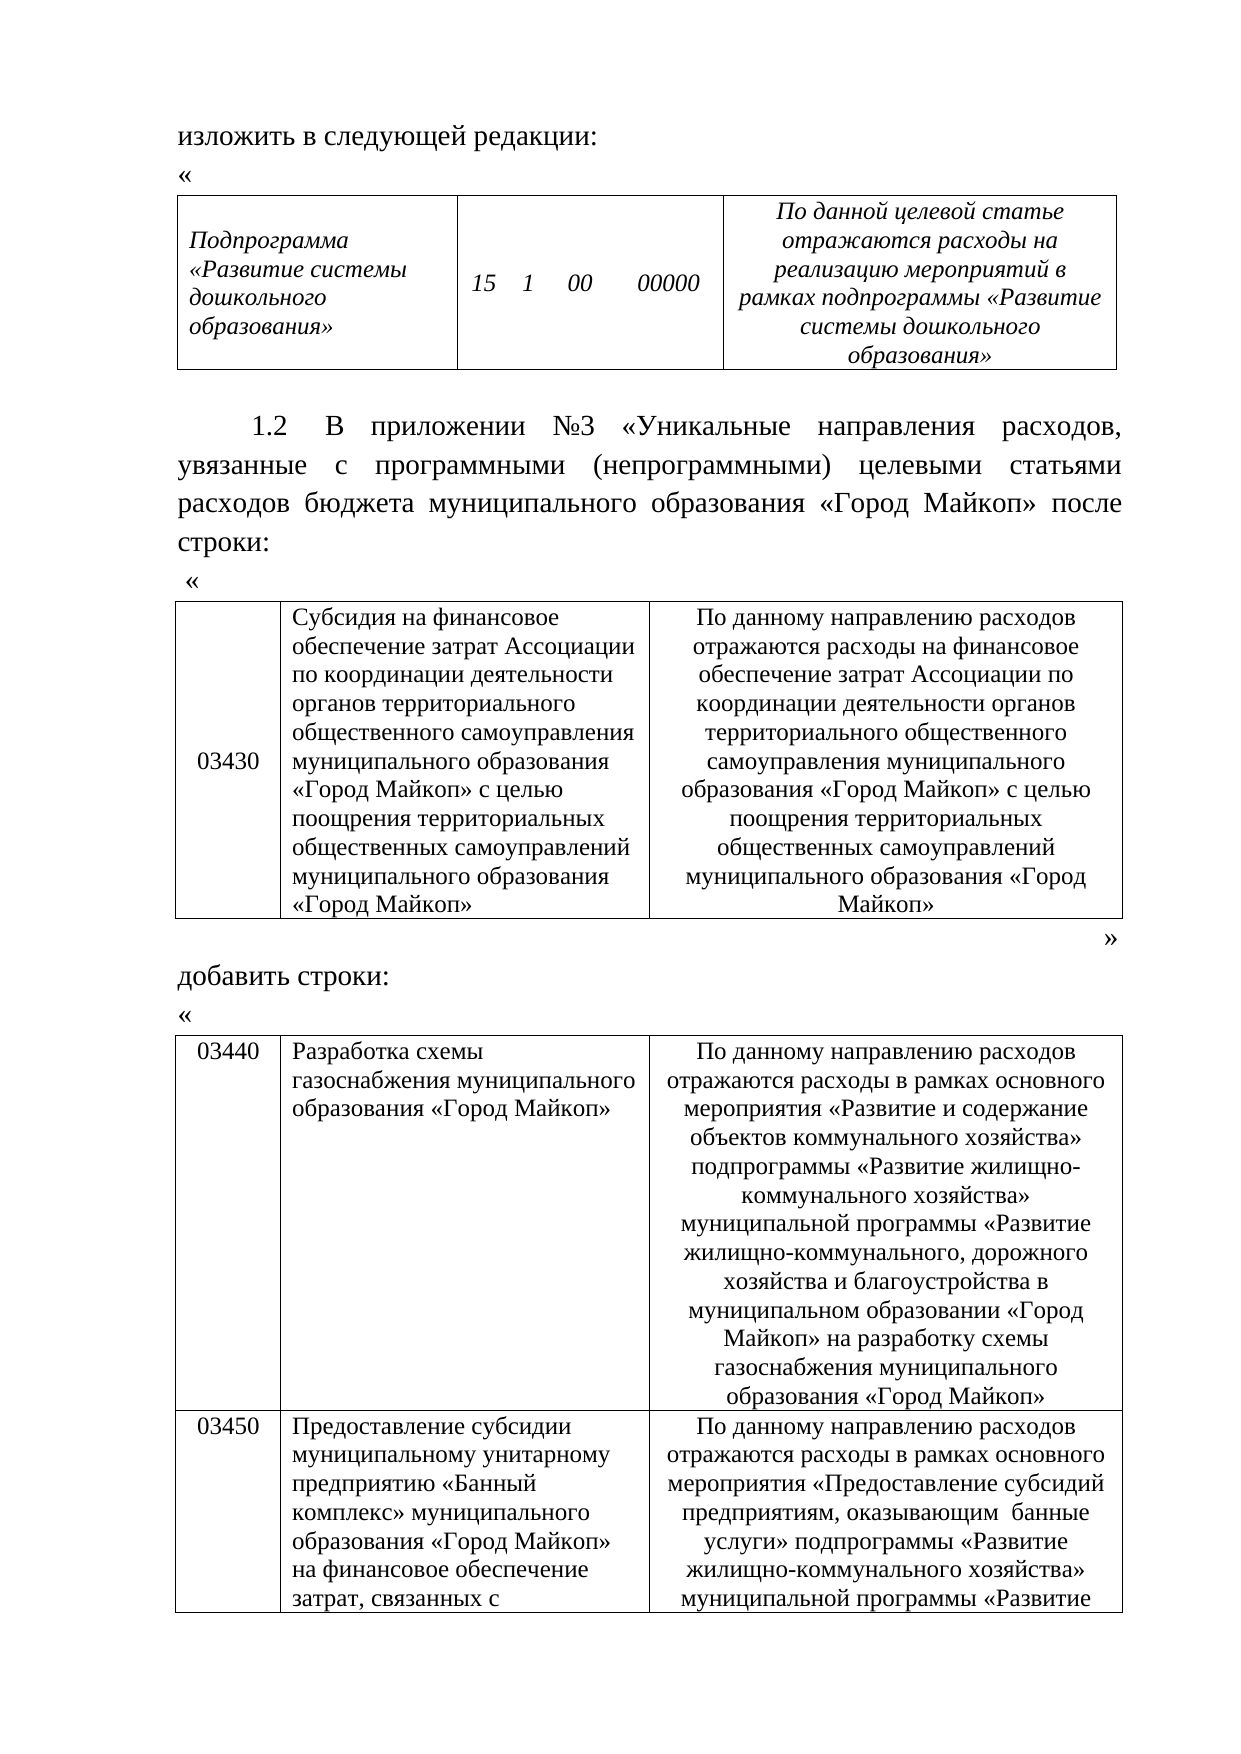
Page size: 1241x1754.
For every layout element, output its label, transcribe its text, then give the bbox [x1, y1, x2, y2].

list В приложении №3 «Уникальные направления расходов, увязанные с программными (непрограммными) целевыми статьями расходов бюджета муниципального образования «Город Майкоп» после строки: [177, 408, 1122, 557]
list « [177, 157, 1122, 190]
table_header По данной целевой статье отражаются расходы на реализацию мероприятий в рамках подпрограммы «Развитие системы дошкольного образования» [724, 196, 1116, 369]
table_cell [650, 1411, 1122, 1612]
table_header 00000 [613, 196, 723, 369]
table_header По данному направлению расходов отражаются расходы в рамках основного мероприятия «Развитие и содержание объектов коммунального хозяйства» подпрограммы «Развитие жилищно-коммунального хозяйства» муниципальной программы «Развитие жилищно-коммунального, дорожного хозяйства и благоустройства в муниципальном образовании «Город Майкоп» на разработку схемы газоснабжения муниципального образования «Город Майкоп» [650, 1036, 1122, 1410]
table_header Разработка схемы газоснабжения муниципального образования «Город Майкоп» [281, 1036, 649, 1410]
text добавить строки: [177, 958, 1122, 991]
table_cell 03450 [176, 1411, 280, 1612]
list « [177, 996, 1122, 1030]
table_header 03440 [176, 1036, 280, 1410]
table_header Субсидия на финансовое обеспечение затрат Ассоциации по координации деятельности органов территориального общественного самоуправления муниципального образования «Город Майкоп» с целью поощрения территориальных общественных самоуправлений муниципального образования «Город Майкоп» [281, 602, 649, 918]
table_header Подпрограмма «Развитие системы дошкольного образования» [178, 196, 457, 369]
text изложить в следующей редакции: [177, 118, 1122, 152]
text » [177, 919, 1152, 953]
table_header 15 [458, 196, 509, 369]
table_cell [281, 1411, 649, 1612]
table_header По данному направлению расходов отражаются расходы на финансовое обеспечение затрат Ассоциации по координации деятельности органов территориального общественного самоуправления муниципального образования «Город Майкоп» с целью поощрения территориальных общественных самоуправлений муниципального образования «Город Майкоп» [650, 602, 1122, 918]
table_header 1 [510, 196, 546, 369]
text « [177, 562, 1152, 596]
table_header 03430 [176, 602, 280, 918]
table_header 00 [546, 196, 613, 369]
